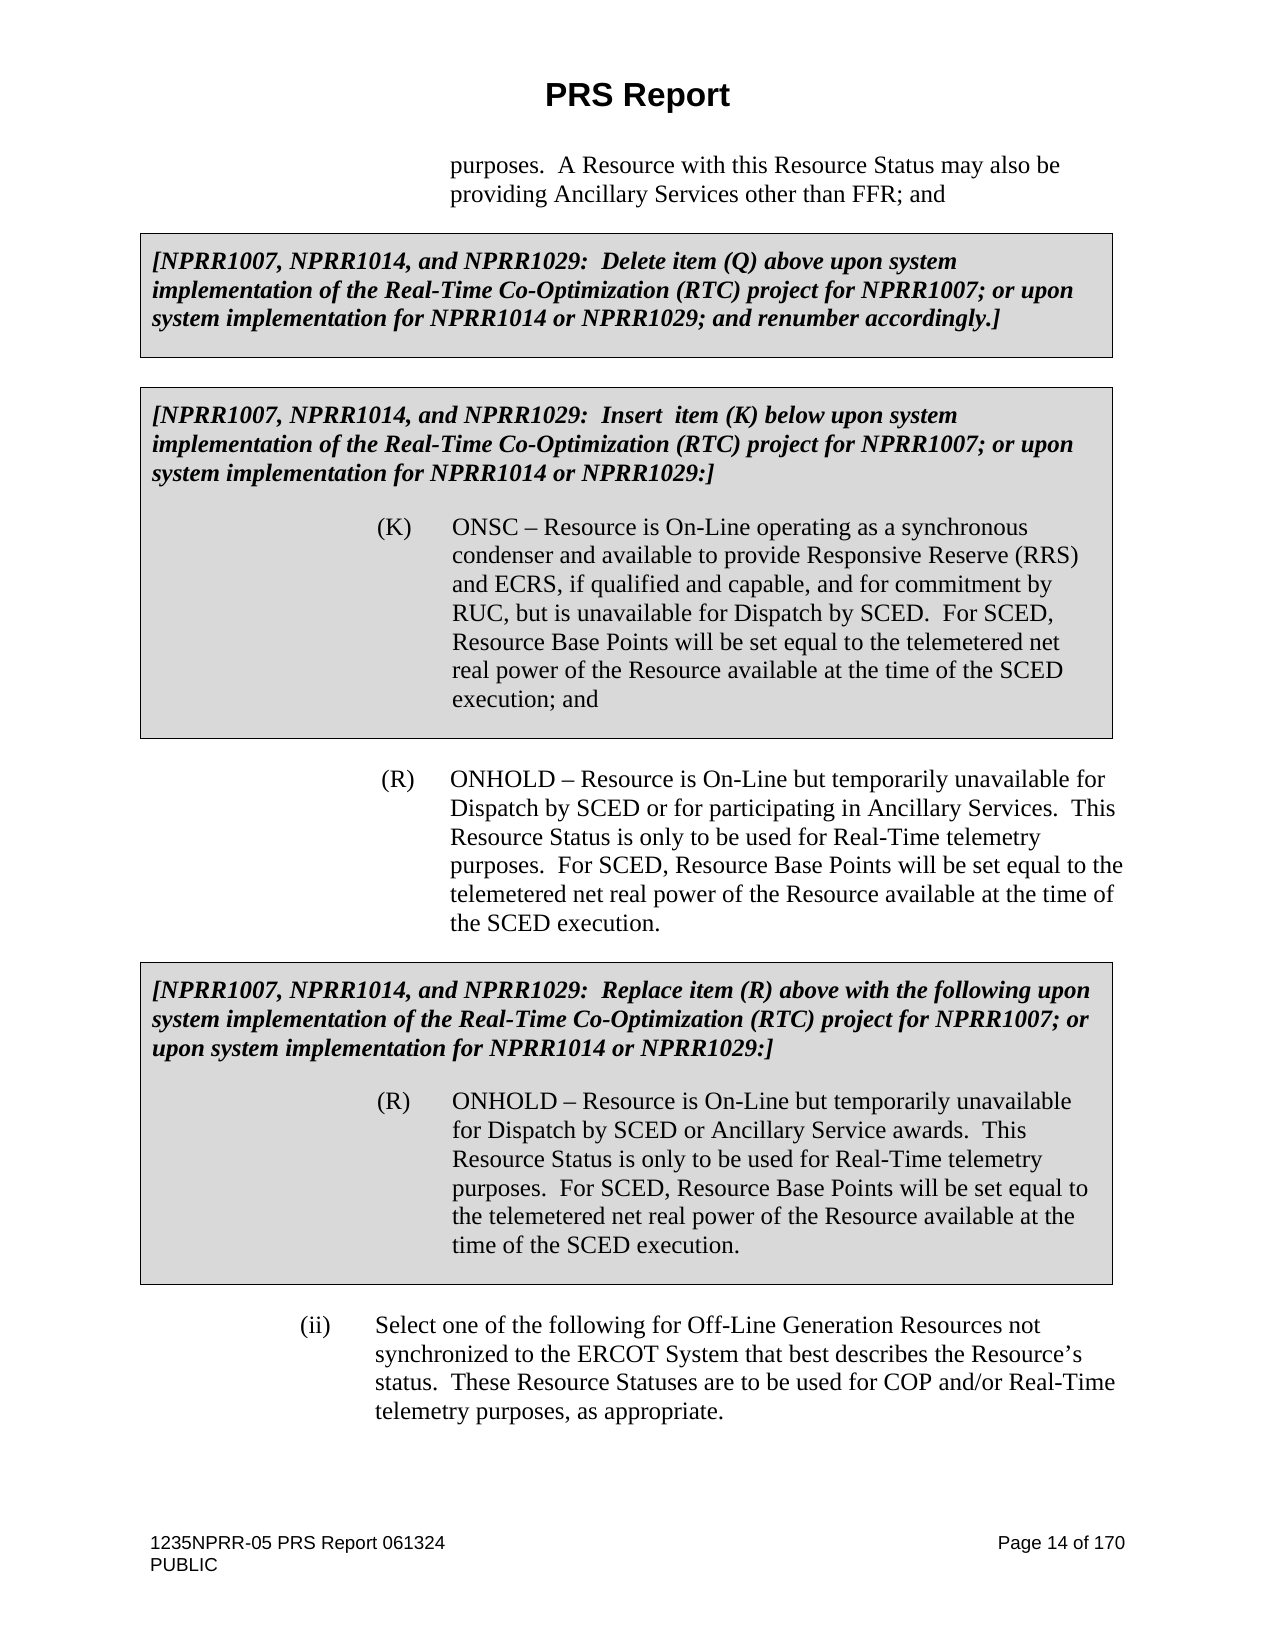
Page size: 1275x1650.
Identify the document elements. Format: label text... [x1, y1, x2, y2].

table_header [NPRR1007, NPRR1014, and NPRR1029: Delete item (Q) above upon system implementation of the Real-Time Co-Optimization (RTC) project for NPRR1007; or upon system implementation for NPRR1014 or NPRR1029; and renumber accordingly.] [141, 234, 1112, 357]
text (R) ONHOLD – Resource is On-Line but temporarily unavailable for Dispatch by SCED or for participating in Ancillary Services. This Resource Status is only to be used for Real-Time telemetry purposes. For SCED, Resource Base Points will be set equal to the telemetered net real power of the Resource available at the time of the SCED execution. [375, 764, 1125, 937]
list (ii) Select one of the following for Off-Line Generation Resources not synchronized to the ERCOT System that best describes the Resource’s status. These Resource Statuses are to be used for COP and/or Real-Time telemetry purposes, as appropriate. [300, 1310, 1125, 1425]
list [375, 150, 1125, 207]
table_header [NPRR1007, NPRR1014, and NPRR1029: Insert item (K) below upon system implementation of the Real-Time Co-Optimization (RTC) project for NPRR1007; or upon system implementation for NPRR1014 or NPRR1029:] (K) ONSC – Resource is On-Line operating as a synchronous condenser and available to provide Responsive Reserve (RRS) and ECRS, if qualified and capable, and for commitment by RUC, but is unavailable for Dispatch by SCED. For SCED, Resource Base Points will be set equal to the telemetered net real power of the Resource available at the time of the SCED execution; and [141, 388, 1112, 738]
table_header [NPRR1007, NPRR1014, and NPRR1029: Replace item (R) above with the following upon system implementation of the Real-Time Co-Optimization (RTC) project for NPRR1007; or upon system implementation for NPRR1014 or NPRR1029:] (R) ONHOLD – Resource is On-Line but temporarily unavailable for Dispatch by SCED or Ancillary Service awards. This Resource Status is only to be used for Real-Time telemetry purposes. For SCED, Resource Base Points will be set equal to the telemetered net real power of the Resource available at the time of the SCED execution. [141, 963, 1112, 1284]
